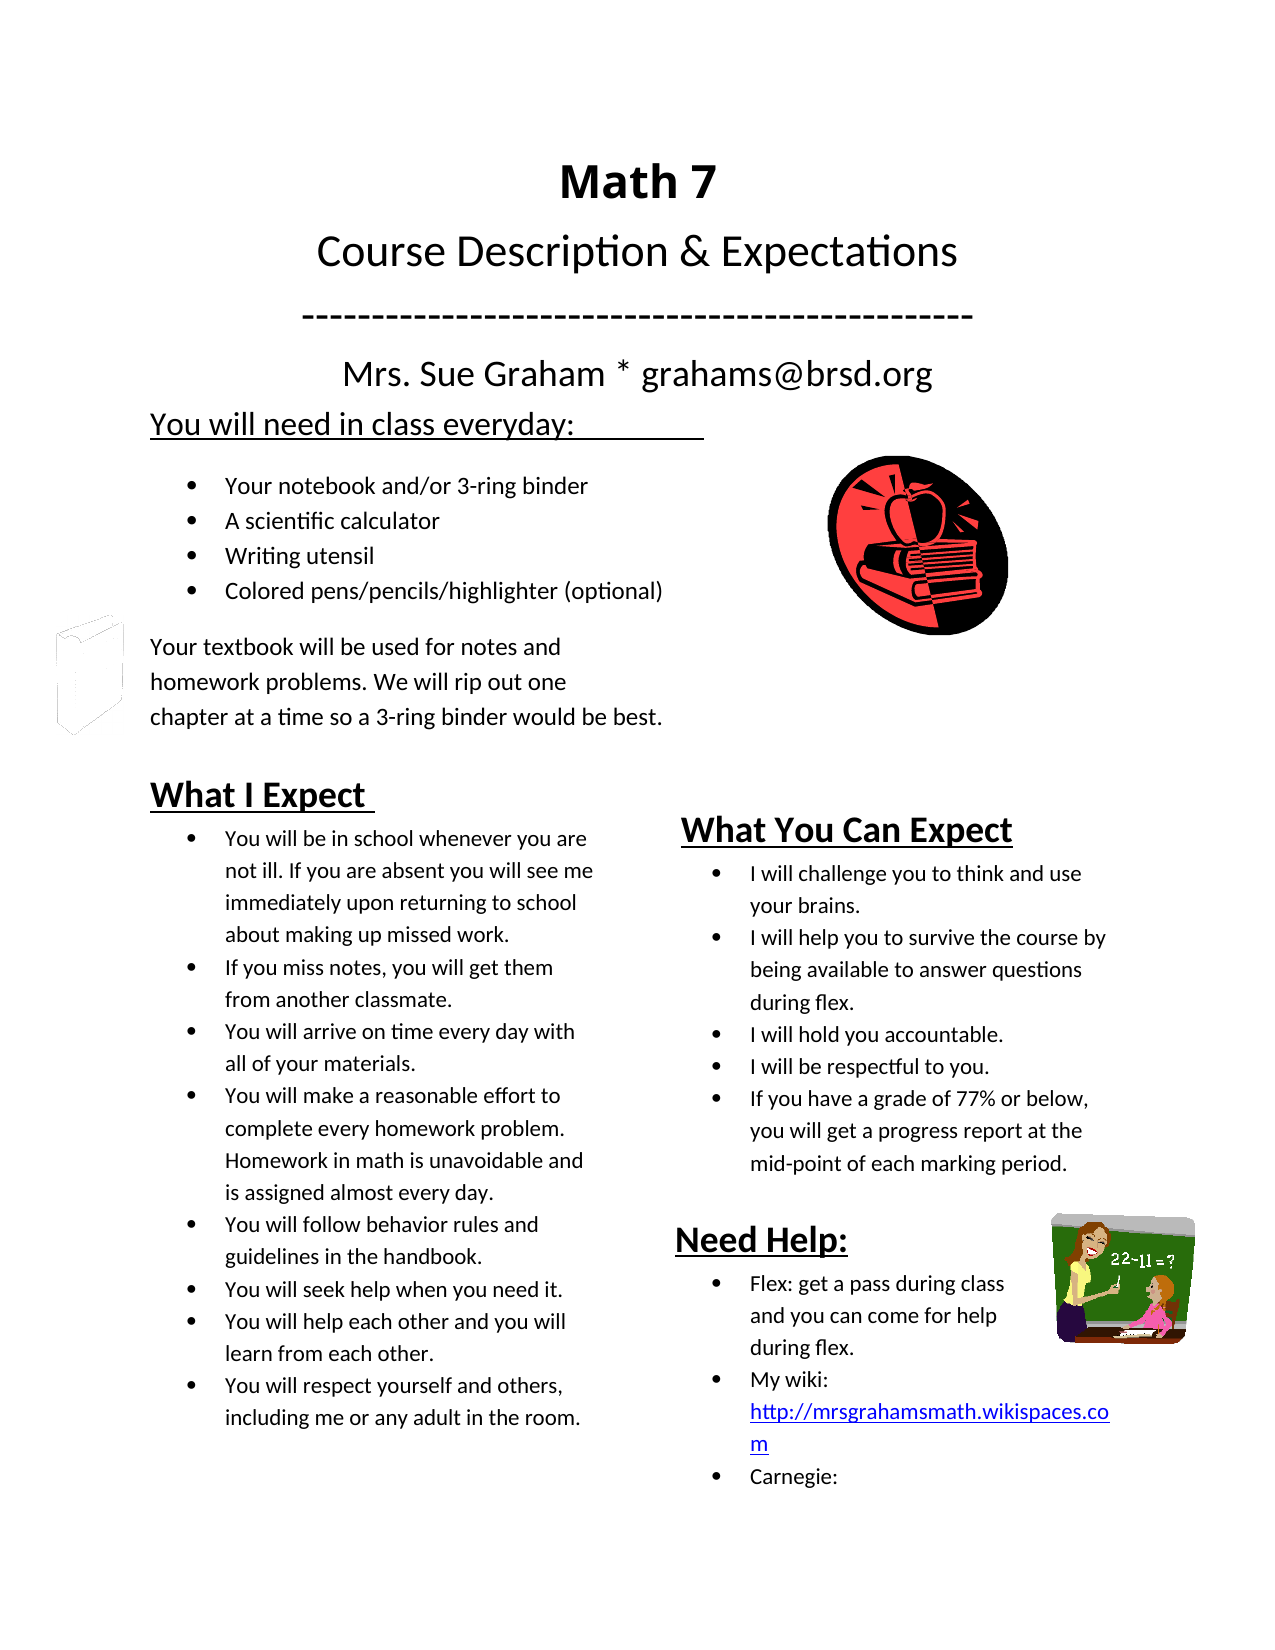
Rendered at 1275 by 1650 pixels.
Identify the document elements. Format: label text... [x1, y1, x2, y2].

list I will be respectful to you. [712, 1052, 1125, 1080]
list Your notebook and/or 3-ring binder [187, 471, 1125, 501]
list You will seek help when you need it. [187, 1275, 600, 1303]
list I will challenge you to think and use your brains. [712, 859, 1125, 919]
list Carnegie: [712, 1462, 1125, 1490]
list A scientific calculator [187, 506, 1125, 536]
list Flex: get a pass during class and you can come for help during flex. [712, 1269, 1125, 1361]
list You will make a reasonable effort to complete every homework problem. Homework in math is unavoidable and is assigned almost every day. [187, 1082, 600, 1206]
list My wiki: http://mrsgrahamsmath.wikispaces.com [712, 1365, 1125, 1458]
text Math 7 [150, 150, 1125, 212]
text Need Help: [675, 1216, 1050, 1262]
text What You Can Expect [675, 806, 1125, 852]
text chapter at a time so a 3-ring binder would be best. [150, 701, 1125, 732]
list You will follow behavior rules and guidelines in the handbook. [187, 1210, 600, 1271]
picture [1050, 1212, 1197, 1344]
list If you have a grade of 77% or below, you will get a progress report at the mid-point of each marking period. [712, 1084, 1125, 1177]
text Mrs. Sue Graham * grahams@brsd.org [150, 350, 1125, 396]
text homework problems. We will rip out one [150, 666, 1125, 697]
list Colored pens/pencils/highlighter (optional) [187, 576, 1125, 606]
text You will need in class everyday: [150, 403, 1125, 444]
list Writing utensil [187, 541, 1125, 571]
text Your textbook will be used for notes and [150, 631, 1125, 662]
list You will help each other and you will learn from each other. [187, 1307, 600, 1367]
text Course Description & Expectations [150, 222, 1125, 278]
text What I Expect [150, 771, 600, 817]
list You will be in school whenever you are not ill. If you are absent you will see me immediately upon returning to school about making up missed work. [187, 824, 600, 949]
list I will hold you accountable. [712, 1020, 1125, 1048]
list If you miss notes, you will get them from another classmate. [187, 953, 600, 1013]
list You will arrive on time every day with all of your materials. [187, 1017, 600, 1077]
text ------------------------------------------------ [150, 286, 1125, 342]
list I will help you to survive the course by being available to answer questions during flex. [712, 923, 1125, 1016]
list You will respect yourself and others, including me or any adult in the room. [187, 1371, 600, 1431]
